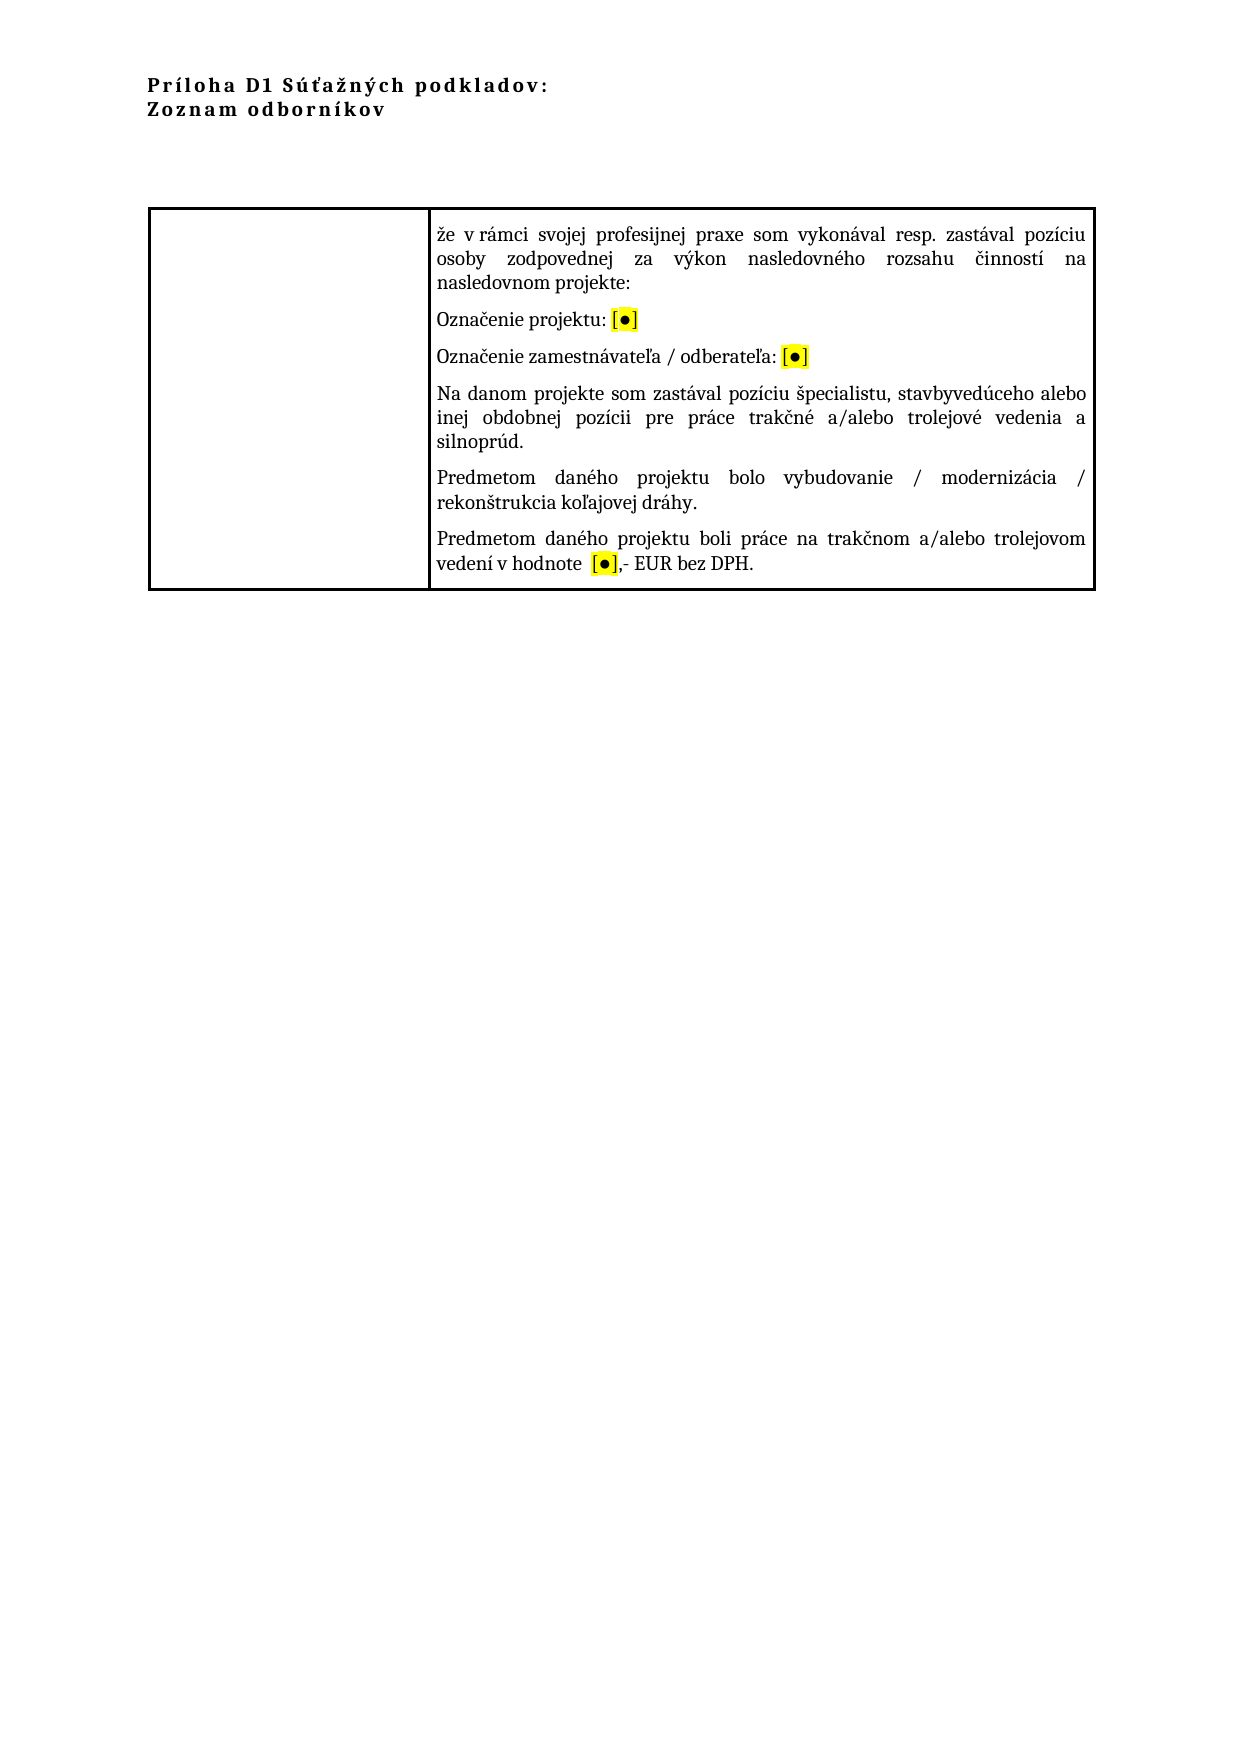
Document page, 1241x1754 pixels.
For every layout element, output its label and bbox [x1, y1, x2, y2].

table_cell [431, 210, 1093, 588]
table_cell [151, 210, 428, 588]
